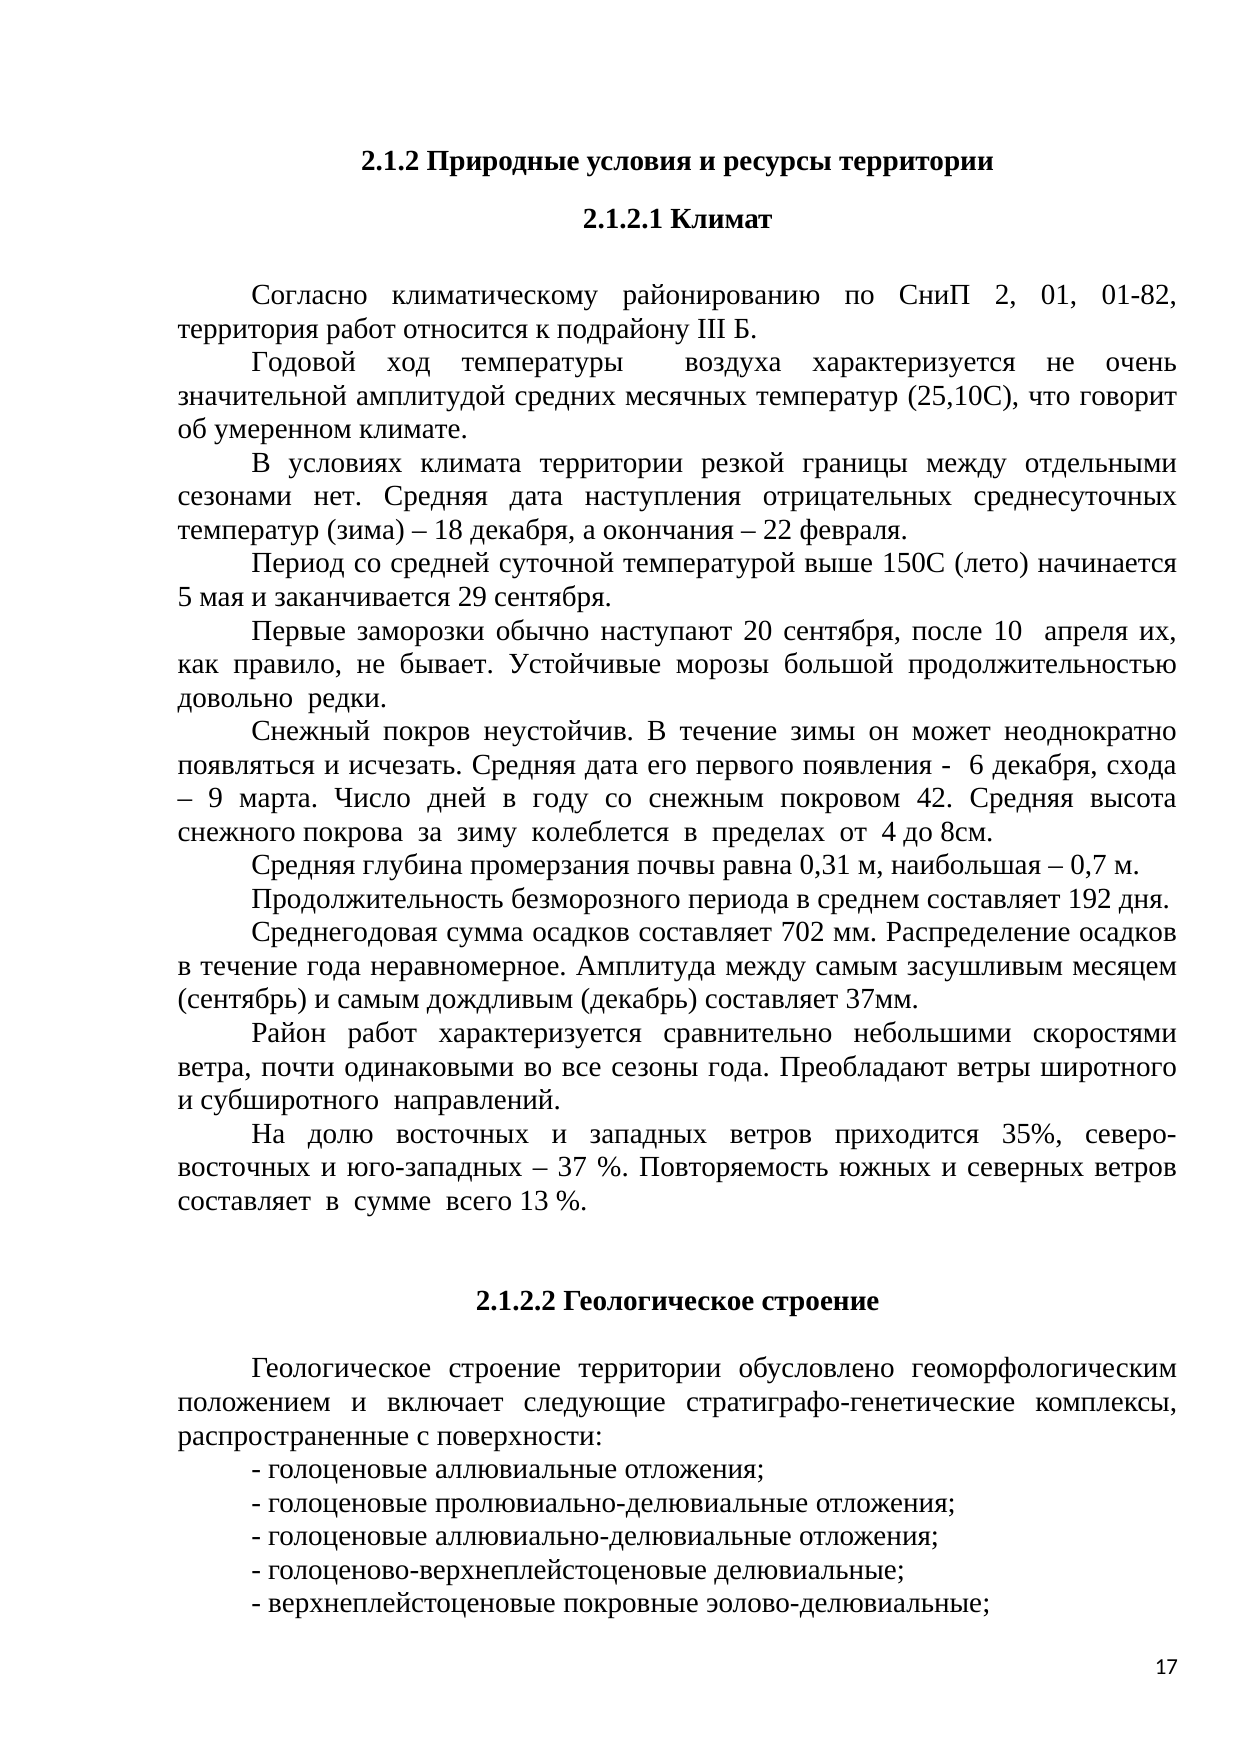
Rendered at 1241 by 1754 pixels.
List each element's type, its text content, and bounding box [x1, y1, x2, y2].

text Продолжительность безморозного периода в среднем составляет 192 дня. [177, 881, 1178, 914]
text Первые заморозки обычно наступают 20 сентября, после 10 апреля их, как правило, не бывает. Устойчивые морозы большой продолжительностью довольно редки. [177, 613, 1178, 713]
text На долю восточных и западных ветров приходится 35%, северо-восточных и юго-западных – 37 %. Повторяемость южных и северных ветров составляет в сумме всего 13 %. [177, 1116, 1178, 1216]
subtitle 2.1.2 Природные условия и ресурсы территории [177, 143, 1178, 177]
text Район работ характеризуется сравнительно небольшими скоростями ветра, почти одинаковыми во все сезоны года. Преобладают ветры широтного и субширотного направлений. [177, 1015, 1178, 1116]
subtitle 2.1.2.1 Климат [177, 202, 1178, 235]
text Средняя глубина промерзания почвы равна 0,31 м, наибольшая – 0,7 м. [177, 847, 1178, 881]
text Период со средней суточной температурой выше 150С (лето) начинается 5 мая и заканчивается 29 сентября. [177, 546, 1178, 613]
text - голоценовые аллювиальные отложения; [177, 1451, 1178, 1485]
text Согласно климатическому районированию по СниП 2, 01, 01-82, территория работ относится к подрайону III Б. [177, 277, 1178, 344]
text Снежный покров неустойчив. В течение зимы он может неоднократно появляться и исчезать. Средняя дата его первого появления - 6 декабря, схода – 9 марта. Число дней в году со снежным покровом 42. Средняя высота снежного покрова за зиму колеблется в пределах от 4 до 8см. [177, 713, 1178, 847]
text В условиях климата территории резкой границы между отдельными сезонами нет. Средняя дата наступления отрицательных среднесуточных температур (зима) – 18 декабря, а окончания – 22 февраля. [177, 445, 1178, 546]
text Геологическое строение территории обусловлено геоморфологическим положением и включает следующие стратиграфо-генетические комплексы, распространенные с поверхности: [177, 1351, 1178, 1451]
text Годовой ход температуры воздуха характеризуется не очень значительной амплитудой средних месячных температур (25,10С), что говорит об умеренном климате. [177, 344, 1178, 445]
text Среднегодовая сумма осадков составляет 702 мм. Распределение осадков в течение года неравномерное. Амплитуда между самым засушливым месяцем (сентябрь) и самым дождливым (декабрь) составляет 37мм. [177, 914, 1178, 1015]
text - голоценовые пролювиально-делювиальные отложения; [177, 1485, 1178, 1518]
subtitle 2.1.2.2 Геологическое строение [177, 1283, 1178, 1317]
text - верхнеплейстоценовые покровные эолово-делювиальные; [177, 1585, 1178, 1619]
text - голоценовые аллювиально-делювиальные отложения; [177, 1518, 1178, 1552]
text - голоценово-верхнеплейстоценовые делювиальные; [177, 1552, 1178, 1585]
